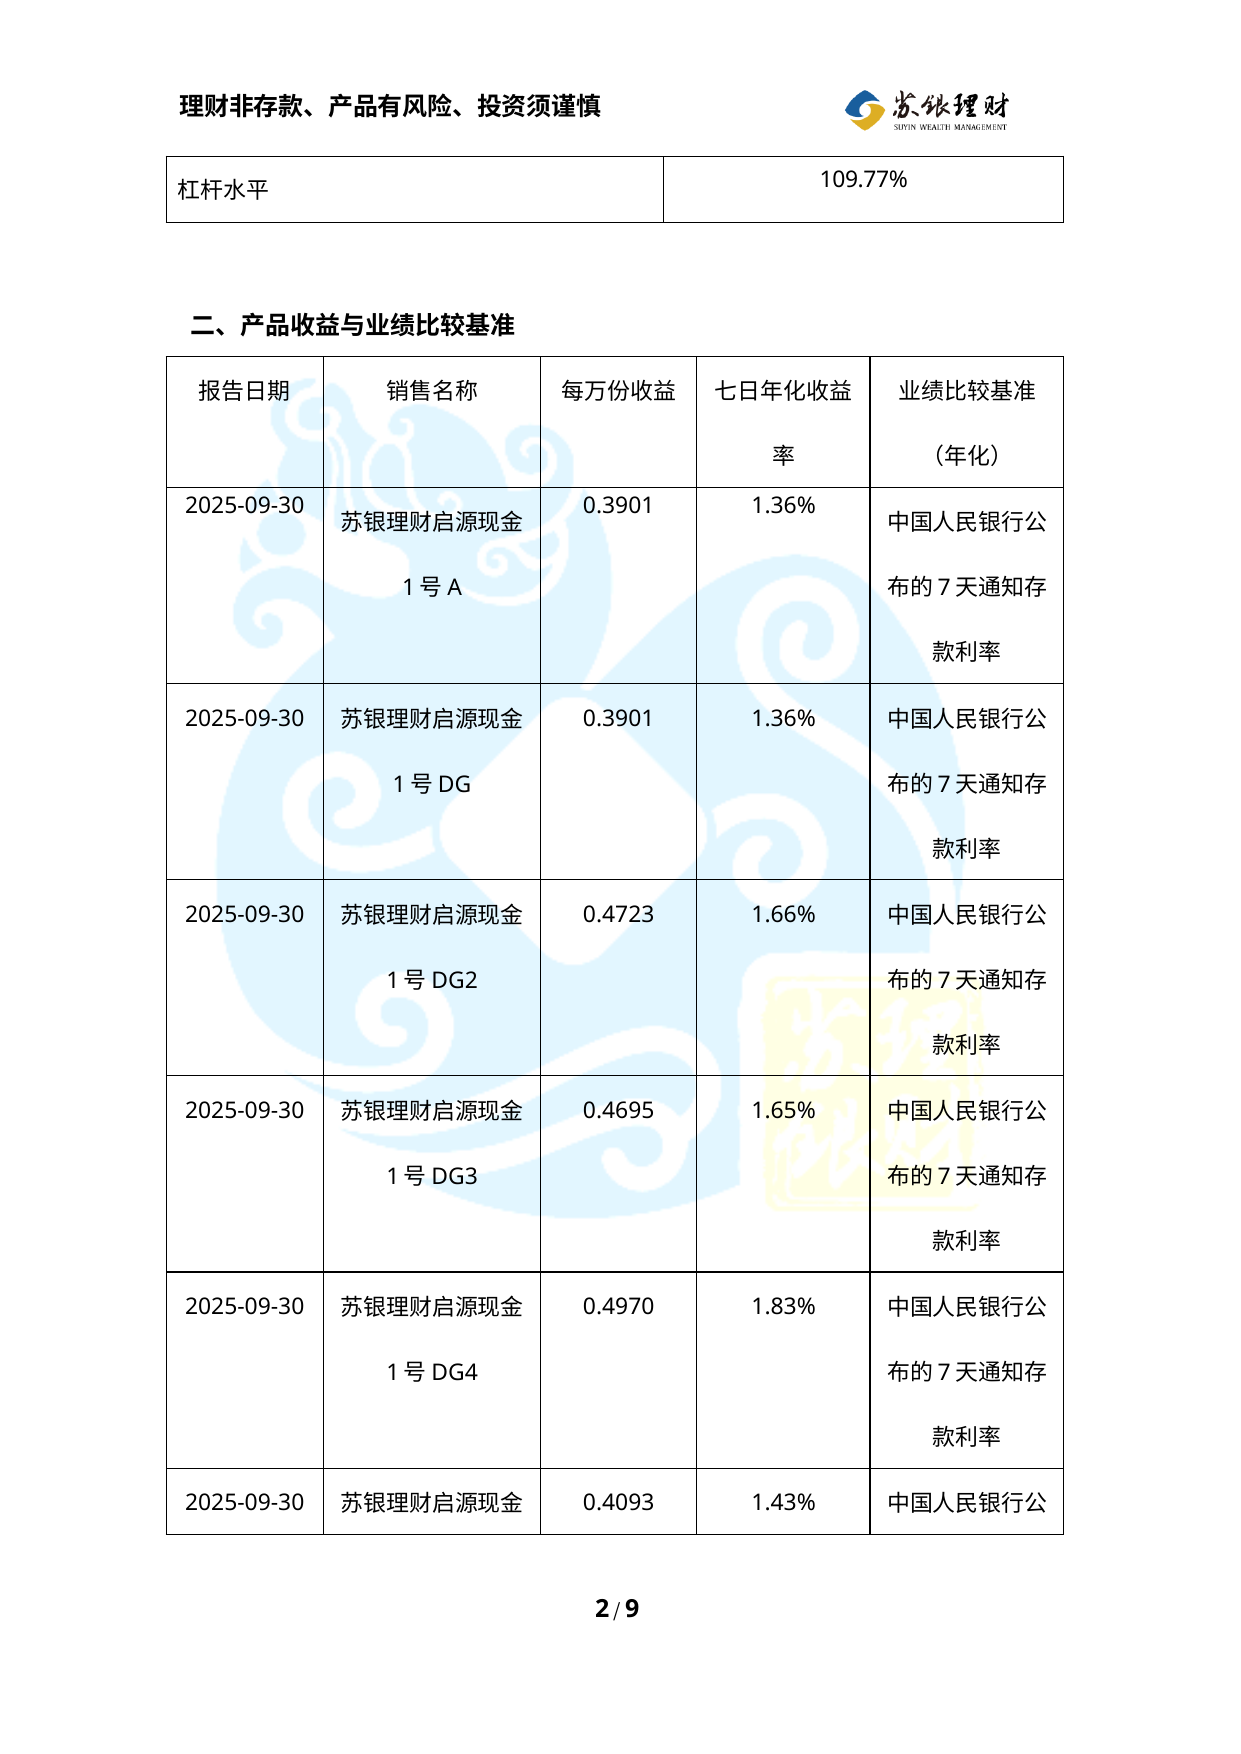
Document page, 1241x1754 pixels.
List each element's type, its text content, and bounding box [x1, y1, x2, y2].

table_cell 中国人民银行公布的7天通知存款利率 [871, 1469, 1063, 1533]
table_cell 苏银理财启源现金1号DG [324, 684, 540, 879]
table_cell 2025-09-30 [167, 1273, 323, 1467]
table_cell 苏银理财启源现金1号E [324, 1469, 540, 1533]
table_cell 109.77% [664, 157, 1063, 222]
table_cell 0.4723 [541, 880, 696, 1075]
table_cell 2025-09-30 [167, 488, 323, 683]
picture [820, 72, 1039, 143]
table_cell 中国人民银行公布的7天通知存款利率 [871, 880, 1063, 1075]
table_header 七日年化收益率 [697, 357, 869, 487]
table_header 报告日期 [167, 357, 323, 487]
table_cell 0.4970 [541, 1273, 696, 1467]
table_cell 中国人民银行公布的7天通知存款利率 [871, 1273, 1063, 1467]
table_cell 中国人民银行公布的7天通知存款利率 [871, 1076, 1063, 1271]
table_cell 苏银理财启源现金1号DG4 [324, 1273, 540, 1467]
table_cell 1.66% [697, 880, 869, 1075]
table_cell 2025-09-30 [167, 1076, 323, 1271]
table_cell 杠杆水平 [167, 157, 663, 222]
table_cell 中国人民银行公布的7天通知存款利率 [871, 684, 1063, 879]
table_cell 2025-09-30 [167, 1469, 323, 1533]
table_cell 中国人民银行公布的7天通知存款利率 [871, 488, 1063, 683]
table_cell 苏银理财启源现金1号DG2 [324, 880, 540, 1075]
table_header 销售名称 [324, 357, 540, 487]
table_cell 1.83% [697, 1273, 869, 1467]
table_cell 1.36% [697, 488, 869, 683]
table_cell 0.3901 [541, 488, 696, 683]
table_header 每万份收益 [541, 357, 696, 487]
table_cell 1.36% [697, 684, 869, 879]
table_cell 0.3901 [541, 684, 696, 879]
table_cell 2025-09-30 [167, 880, 323, 1075]
table_cell 1.65% [697, 1076, 869, 1271]
table_cell 2025-09-30 [167, 684, 323, 879]
table_header 业绩比较基准（年化） [871, 357, 1063, 487]
table_cell 苏银理财启源现金1号A [324, 488, 540, 683]
table_cell 1.43% [697, 1469, 869, 1533]
table_cell 苏银理财启源现金1号DG3 [324, 1076, 540, 1271]
table_cell 0.4695 [541, 1076, 696, 1271]
subtitle 二、产品收益与业绩比较基准 [190, 291, 1053, 356]
table_cell 0.4093 [541, 1469, 696, 1533]
